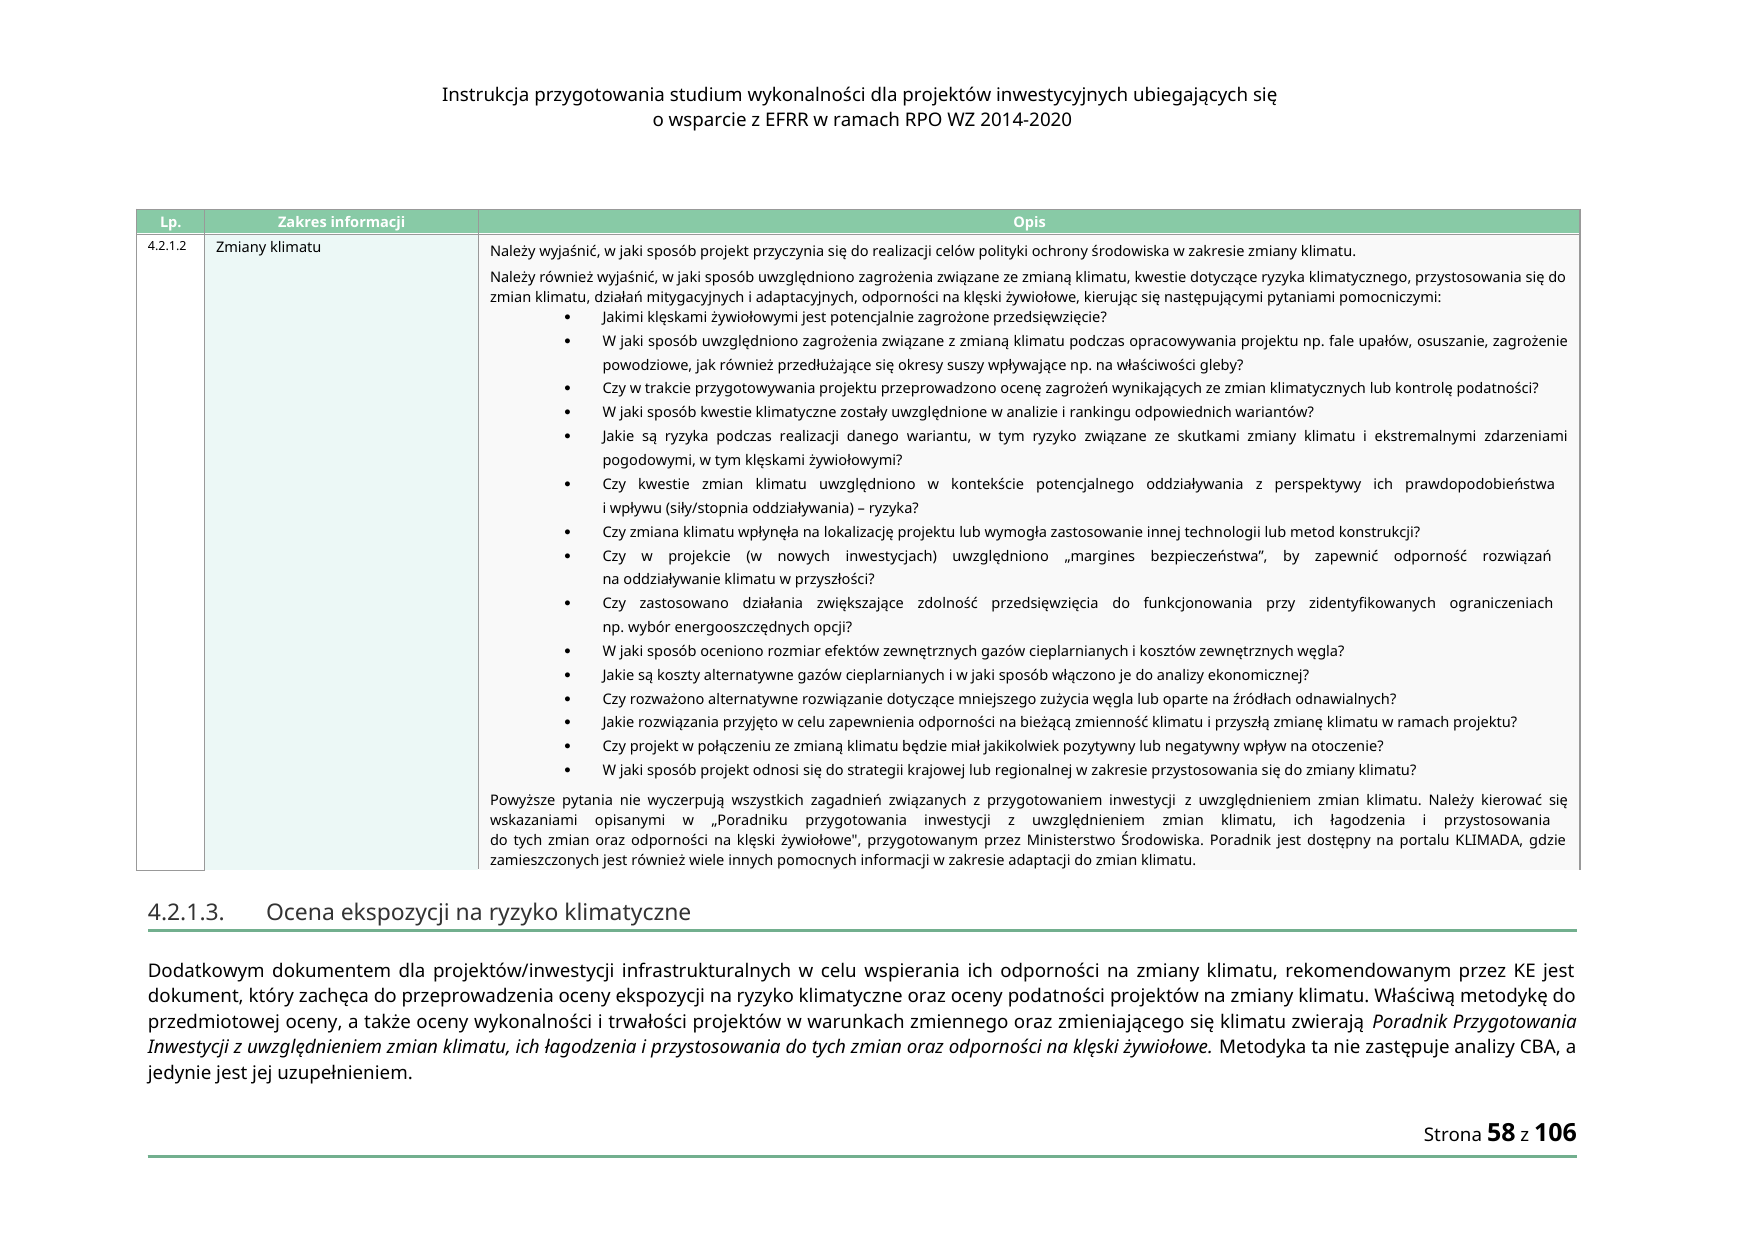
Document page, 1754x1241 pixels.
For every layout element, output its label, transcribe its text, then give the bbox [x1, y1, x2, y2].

table_header Zakres informacji [205, 210, 478, 233]
text Dodatkowym dokumentem dla projektów/inwestycji infrastrukturalnych w celu wspierania ich odporności na zmiany klimatu, rekomendowanym przez KE jest dokument, który zachęca do przeprowadzenia oceny ekspozycji na ryzyko klimatyczne oraz oceny podatności projektów na zmiany klimatu. Właściwą metodykę do przedmiotowej oceny, a także oceny wykonalności i trwałości projektów w warunkach zmiennego oraz zmieniającego się klimatu zwierają Poradnik Przygotowania Inwestycji z uwzględnieniem zmian klimatu, ich łagodzenia i przystosowania do tych zmian oraz odporności na klęski żywiołowe. Metodyka ta nie zastępuje analizy CBA, a jedynie jest jej uzupełnieniem. [148, 957, 1577, 1085]
table_cell Zmiany klimatu [205, 235, 478, 870]
subtitle Ocena ekspozycji na ryzyko klimatyczne [148, 896, 1577, 929]
table_cell Należy wyjaśnić, w jaki sposób projekt przyczynia się do realizacji celów polityki ochrony środowiska w zakresie zmiany klimatu. Należy również wyjaśnić, w jaki sposób uwzględniono zagrożenia związane ze zmianą klimatu, kwestie dotyczące ryzyka klimatycznego, przystosowania się do zmian klimatu, działań mitygacyjnych i adaptacyjnych, odporności na klęski żywiołowe, kierując się następującymi pytaniami pomocniczymi: Jakimi klęskami żywiołowymi jest potencjalnie zagrożone przedsięwzięcie? W jaki sposób uwzględniono zagrożenia związane z zmianą klimatu podczas opracowywania projektu np. fale upałów, osuszanie, zagrożenie powodziowe, jak również przedłużające się okresy suszy wpływające np. na właściwości gleby? Czy w trakcie przygotowywania projektu przeprowadzono ocenę zagrożeń wynikających ze zmian klimatycznych lub kontrolę podatności? W jaki sposób kwestie klimatyczne zostały uwzględnione w analizie i rankingu odpowiednich wariantów? Jakie są ryzyka podczas realizacji danego wariantu, w tym ryzyko związane ze skutkami zmiany klimatu i ekstremalnymi zdarzeniami pogodowymi, w tym klęskami żywiołowymi? Czy kwestie zmian klimatu uwzględniono w kontekście potencjalnego oddziaływania z perspektywy ich prawdopodobieństwa i wpływu (siły/stopnia oddziaływania) – ryzyka? Czy zmiana klimatu wpłynęła na lokalizację projektu lub wymogła zastosowanie innej technologii lub metod konstrukcji? Czy w projekcie (w nowych inwestycjach) uwzględniono „margines bezpieczeństwa”, by zapewnić odporność rozwiązań na oddziaływanie klimatu w przyszłości? Czy zastosowano działania zwiększające zdolność przedsięwzięcia do funkcjonowania przy zidentyfikowanych ograniczeniach np. wybór energooszczędnych opcji? W jaki sposób oceniono rozmiar efektów zewnętrznych gazów cieplarnianych i kosztów zewnętrznych węgla? Jakie są koszty alternatywne gazów cieplarnianych i w jaki sposób włączono je do analizy ekonomicznej? Czy rozważono alternatywne rozwiązanie dotyczące mniejszego zużycia węgla lub oparte na źródłach odnawialnych? Jakie rozwiązania przyjęto w celu zapewnienia odporności na bieżącą zmienność klimatu i przyszłą zmianę klimatu w ramach projektu? Czy projekt w połączeniu ze zmianą klimatu będzie miał jakikolwiek pozytywny lub negatywny wpływ na otoczenie? W jaki sposób projekt odnosi się do strategii krajowej lub regionalnej w zakresie przystosowania się do zmiany klimatu? Powyższe pytania nie wyczerpują wszystkich zagadnień związanych z przygotowaniem inwestycji z uwzględnieniem zmian klimatu. Należy kierować się wskazaniami opisanymi w „Poradniku przygotowania inwestycji z uwzględnieniem zmian klimatu, ich łagodzenia i przystosowania do tych zmian oraz odporności na klęski żywiołowe", przygotowanym przez Ministerstwo Środowiska. Poradnik jest dostępny na portalu KLIMADA, gdzie zamieszczonych jest również wiele innych pomocnych informacji w zakresie adaptacji do zmian klimatu. [479, 235, 1579, 870]
table_cell 4.2.1.2 [137, 235, 204, 870]
table_header Lp. [137, 210, 204, 233]
table_header Opis [479, 210, 1579, 233]
